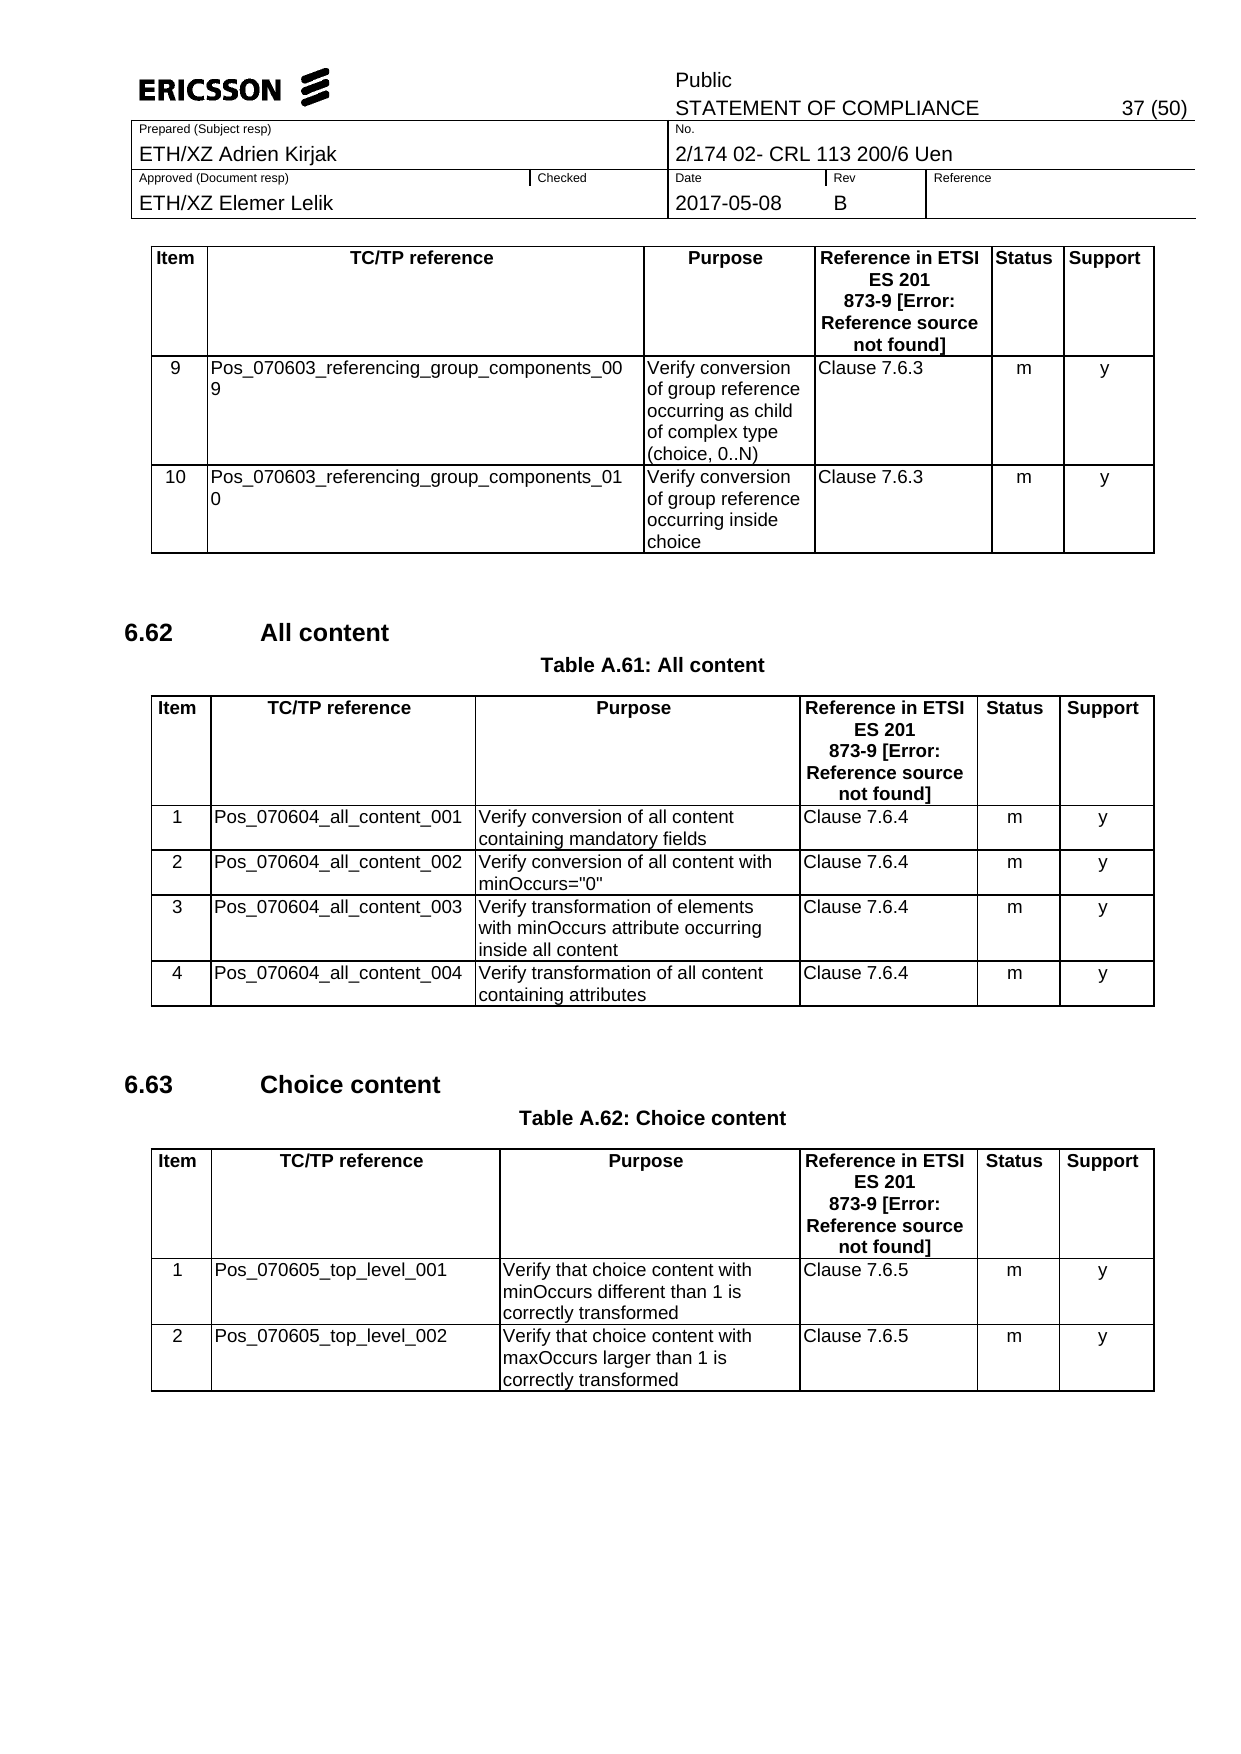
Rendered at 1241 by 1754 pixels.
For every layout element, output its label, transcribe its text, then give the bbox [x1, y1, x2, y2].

table_cell Clause 7.6.5 [801, 1259, 977, 1324]
table_cell Clause 7.6.4 [801, 962, 977, 1005]
table_cell m [993, 466, 1063, 552]
table_header Purpose [645, 247, 814, 355]
table_cell 4 [152, 962, 210, 1005]
table_cell 1 [152, 806, 210, 849]
table_header Item [152, 247, 207, 355]
table_cell y [1060, 1259, 1153, 1324]
table_cell 1 [152, 1259, 211, 1324]
table_cell Clause 7.6.4 [801, 806, 977, 849]
table_cell 9 [152, 357, 207, 464]
table_header Item [152, 1150, 211, 1257]
table_cell Verify conversion of all content with minOccurs="0" [476, 851, 799, 894]
table_cell Clause 7.6.4 [801, 851, 977, 894]
table_header Purpose [501, 1150, 799, 1257]
table_cell Clause 7.6.5 [801, 1325, 977, 1390]
table_header Status [978, 1150, 1059, 1257]
table_cell Verify conversion of group reference occurring as child of complex type (choice, 0..N) [645, 357, 814, 464]
table_cell y [1061, 806, 1153, 849]
table_cell Pos_070604_all_content_002 [212, 851, 475, 894]
table_cell Verify that choice content with minOccurs different than 1 is correctly transformed [501, 1259, 799, 1324]
table_header Support [1060, 1150, 1153, 1257]
text Table A.62: Choice content [124, 1105, 1181, 1129]
table_cell 3 [152, 896, 210, 960]
table_header Support [1061, 697, 1153, 805]
table_header TC/TP reference [208, 247, 643, 355]
table_cell Verify transformation of all content containing attributes [476, 962, 799, 1005]
table_cell m [978, 962, 1059, 1005]
table_cell m [978, 896, 1059, 960]
table_cell Verify transformation of elements with minOccurs attribute occurring inside all content [476, 896, 799, 960]
picture [138, 67, 330, 107]
table_cell y [1065, 466, 1153, 552]
subtitle All content [124, 618, 1181, 646]
table_cell Verify conversion of group reference occurring inside choice [645, 466, 814, 552]
table_cell Clause 7.6.3 [816, 357, 991, 464]
table_cell m [978, 851, 1059, 894]
table_cell y [1061, 962, 1153, 1005]
text Table A.61: All content [124, 653, 1181, 677]
table_header Purpose [476, 697, 799, 805]
table_header TC/TP reference [212, 697, 475, 805]
table_cell Pos_070603_referencing_group_components_010 [208, 466, 643, 552]
table_cell 10 [152, 466, 207, 552]
table_cell Pos_070604_all_content_003 [212, 896, 475, 960]
table_cell Verify that choice content with maxOccurs larger than 1 is correctly transformed [501, 1325, 799, 1390]
table_header Status [993, 247, 1063, 355]
table_cell y [1061, 896, 1153, 960]
table_header Item [152, 697, 210, 805]
table_cell 2 [152, 1325, 211, 1390]
table_cell 2 [152, 851, 210, 894]
table_cell Pos_070605_top_level_001 [212, 1259, 499, 1324]
table_cell m [978, 1259, 1059, 1324]
table_cell y [1060, 1325, 1153, 1390]
table_header Support [1065, 247, 1153, 355]
table_cell Pos_070604_all_content_001 [212, 806, 475, 849]
table_cell Pos_070604_all_content_004 [212, 962, 475, 1005]
table_cell y [1061, 851, 1153, 894]
table_cell Pos_070603_referencing_group_components_009 [208, 357, 643, 464]
table_cell Clause 7.6.4 [801, 896, 977, 960]
table_header TC/TP reference [212, 1150, 499, 1257]
table_cell Verify conversion of all content containing mandatory fields [476, 806, 799, 849]
table_cell m [978, 1325, 1059, 1390]
table_cell m [993, 357, 1063, 464]
table_cell y [1065, 357, 1153, 464]
table_cell m [978, 806, 1059, 849]
table_header Status [978, 697, 1059, 805]
table_cell Clause 7.6.3 [816, 466, 991, 552]
table_cell Pos_070605_top_level_002 [212, 1325, 499, 1390]
subtitle Choice content [124, 1070, 1181, 1099]
